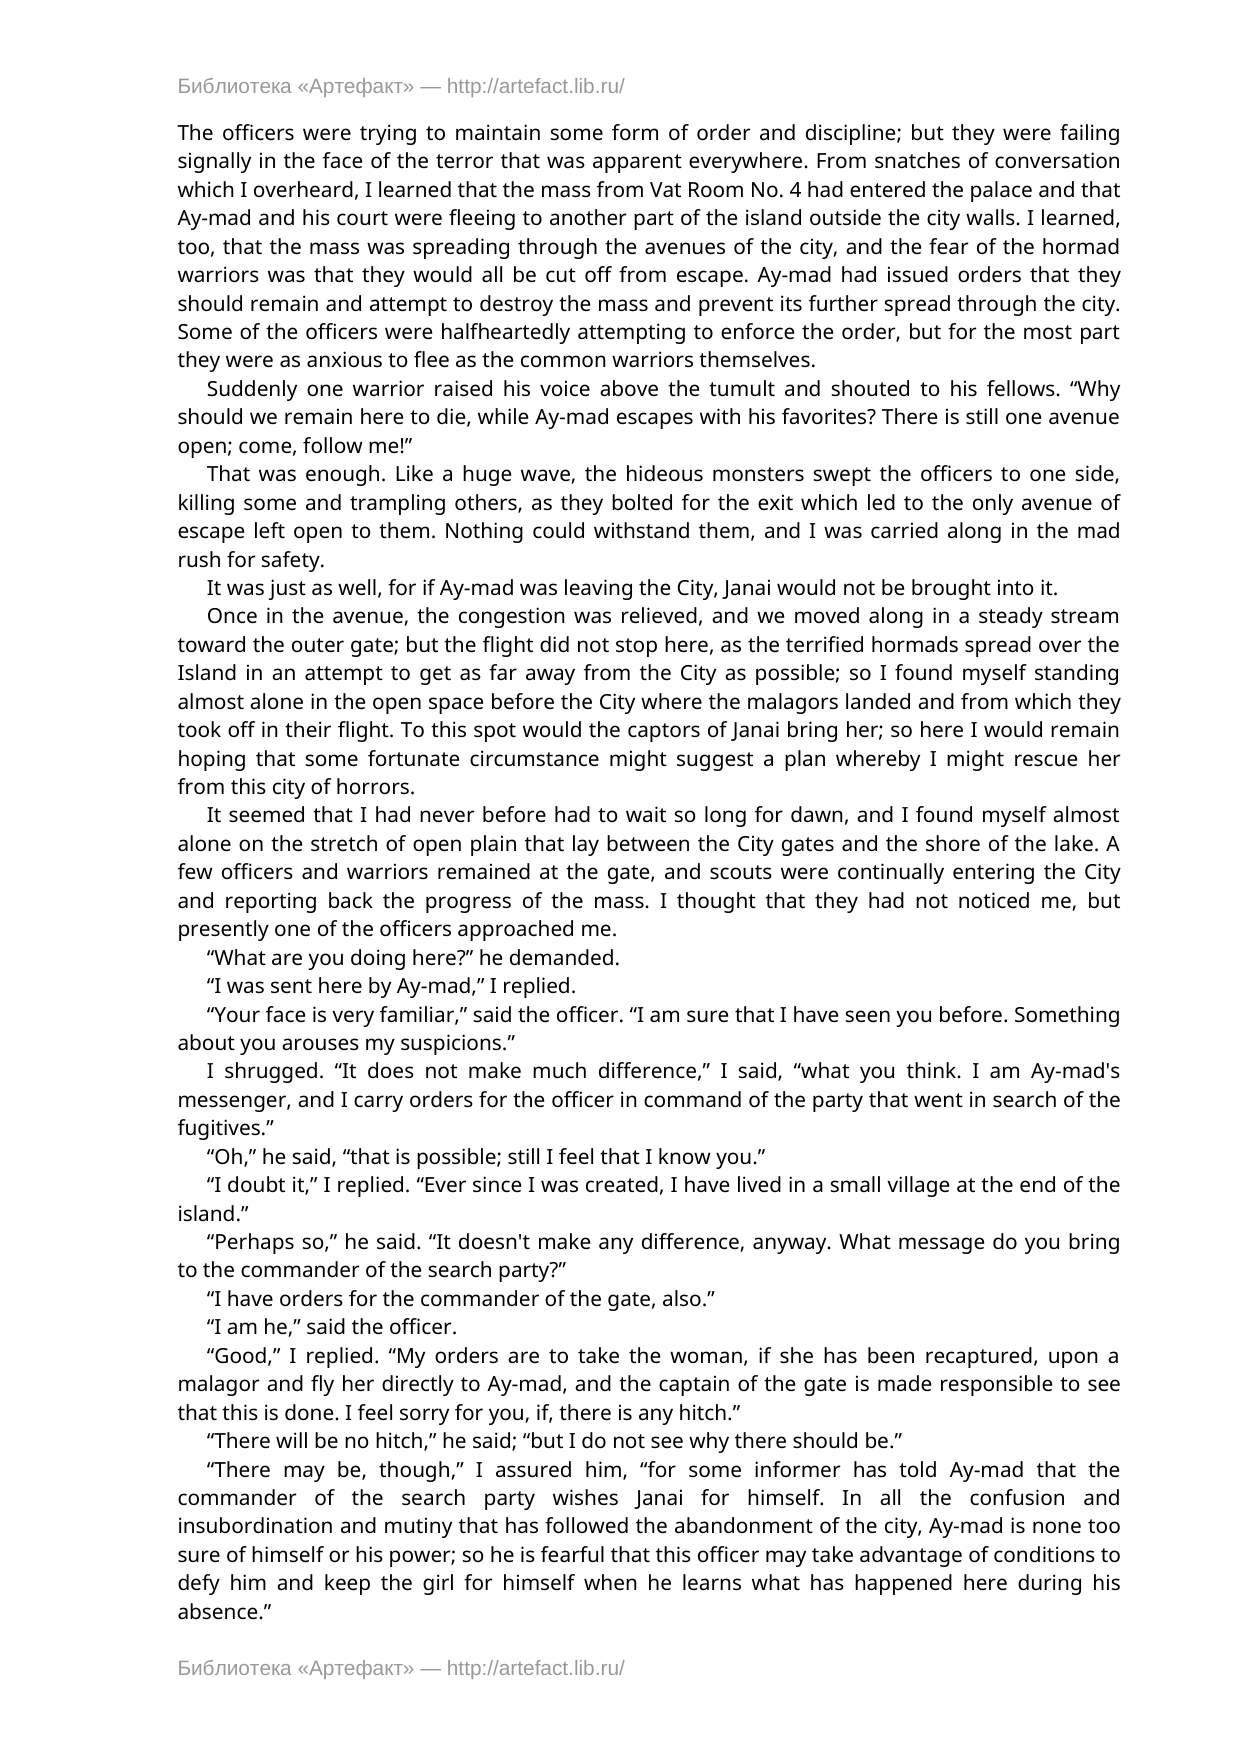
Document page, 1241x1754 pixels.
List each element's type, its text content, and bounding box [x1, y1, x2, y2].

text It seemed that I had never before had to wait so long for dawn, and I found myself almost alone on the stretch of open plain that lay between the City gates and the shore of the lake. A few officers and warriors remained at the gate, and scouts were continually entering the City and reporting back the progress of the mass. I thought that they had not noticed me, but presently one of the officers approached me. [177, 801, 1122, 943]
text “There may be, though,” I assured him, “for some informer has told Ay-mad that the commander of the search party wishes Janai for himself. In all the confusion and insubordination and mutiny that has followed the abandonment of the city, Ay-mad is none too sure of himself or his power; so he is fearful that this officer may take advantage of conditions to defy him and keep the girl for himself when he learns what has happened here during his absence.” [177, 1455, 1122, 1625]
text “Oh,” he said, “that is possible; still I feel that I know you.” [177, 1142, 1122, 1170]
text “I am he,” said the officer. [177, 1312, 1122, 1341]
text I shrugged. “It does not make much difference,” I said, “what you think. I am Ay-mad's messenger, and I carry orders for the officer in command of the party that went in search of the fugitives.” [177, 1057, 1122, 1142]
text “I have orders for the commander of the gate, also.” [177, 1284, 1122, 1312]
text Suddenly one warrior raised his voice above the tumult and shouted to his fellows. “Why should we remain here to die, while Ay-mad escapes with his favorites? There is still one avenue open; come, follow me!” [177, 374, 1122, 459]
text “Good,” I replied. “My orders are to take the woman, if she has been recaptured, upon a malagor and fly her directly to Ay-mad, and the captain of the gate is made responsible to see that this is done. I feel sorry for you, if, there is any hitch.” [177, 1341, 1122, 1426]
text “What are you doing here?” he demanded. [177, 943, 1122, 971]
text “Perhaps so,” he said. “It doesn't make any difference, anyway. What message do you bring to the commander of the search party?” [177, 1227, 1122, 1284]
text “I was sent here by Ay-mad,” I replied. [177, 971, 1122, 1000]
text That was enough. Like a huge wave, the hideous monsters swept the officers to one side, killing some and trampling others, as they bolted for the exit which led to the only avenue of escape left open to them. Nothing could withstand them, and I was carried along in the mad rush for safety. [177, 459, 1122, 573]
text “There will be no hitch,” he said; “but I do not see why there should be.” [177, 1426, 1122, 1455]
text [177, 118, 1122, 374]
text It was just as well, for if Ay-mad was leaving the City, Janai would not be brought into it. [177, 573, 1122, 602]
text Once in the avenue, the congestion was relieved, and we moved along in a steady stream toward the outer gate; but the flight did not stop here, as the terrified hormads spread over the Island in an attempt to get as far away from the City as possible; so I found myself standing almost alone in the open space before the City where the malagors landed and from which they took off in their flight. To this spot would the captors of Janai bring her; so here I would remain hoping that some fortunate circumstance might suggest a plan whereby I might rescue her from this city of horrors. [177, 602, 1122, 801]
text “Your face is very familiar,” said the officer. “I am sure that I have seen you before. Something about you arouses my suspicions.” [177, 1000, 1122, 1057]
text “I doubt it,” I replied. “Ever since I was created, I have lived in a small village at the end of the island.” [177, 1170, 1122, 1227]
